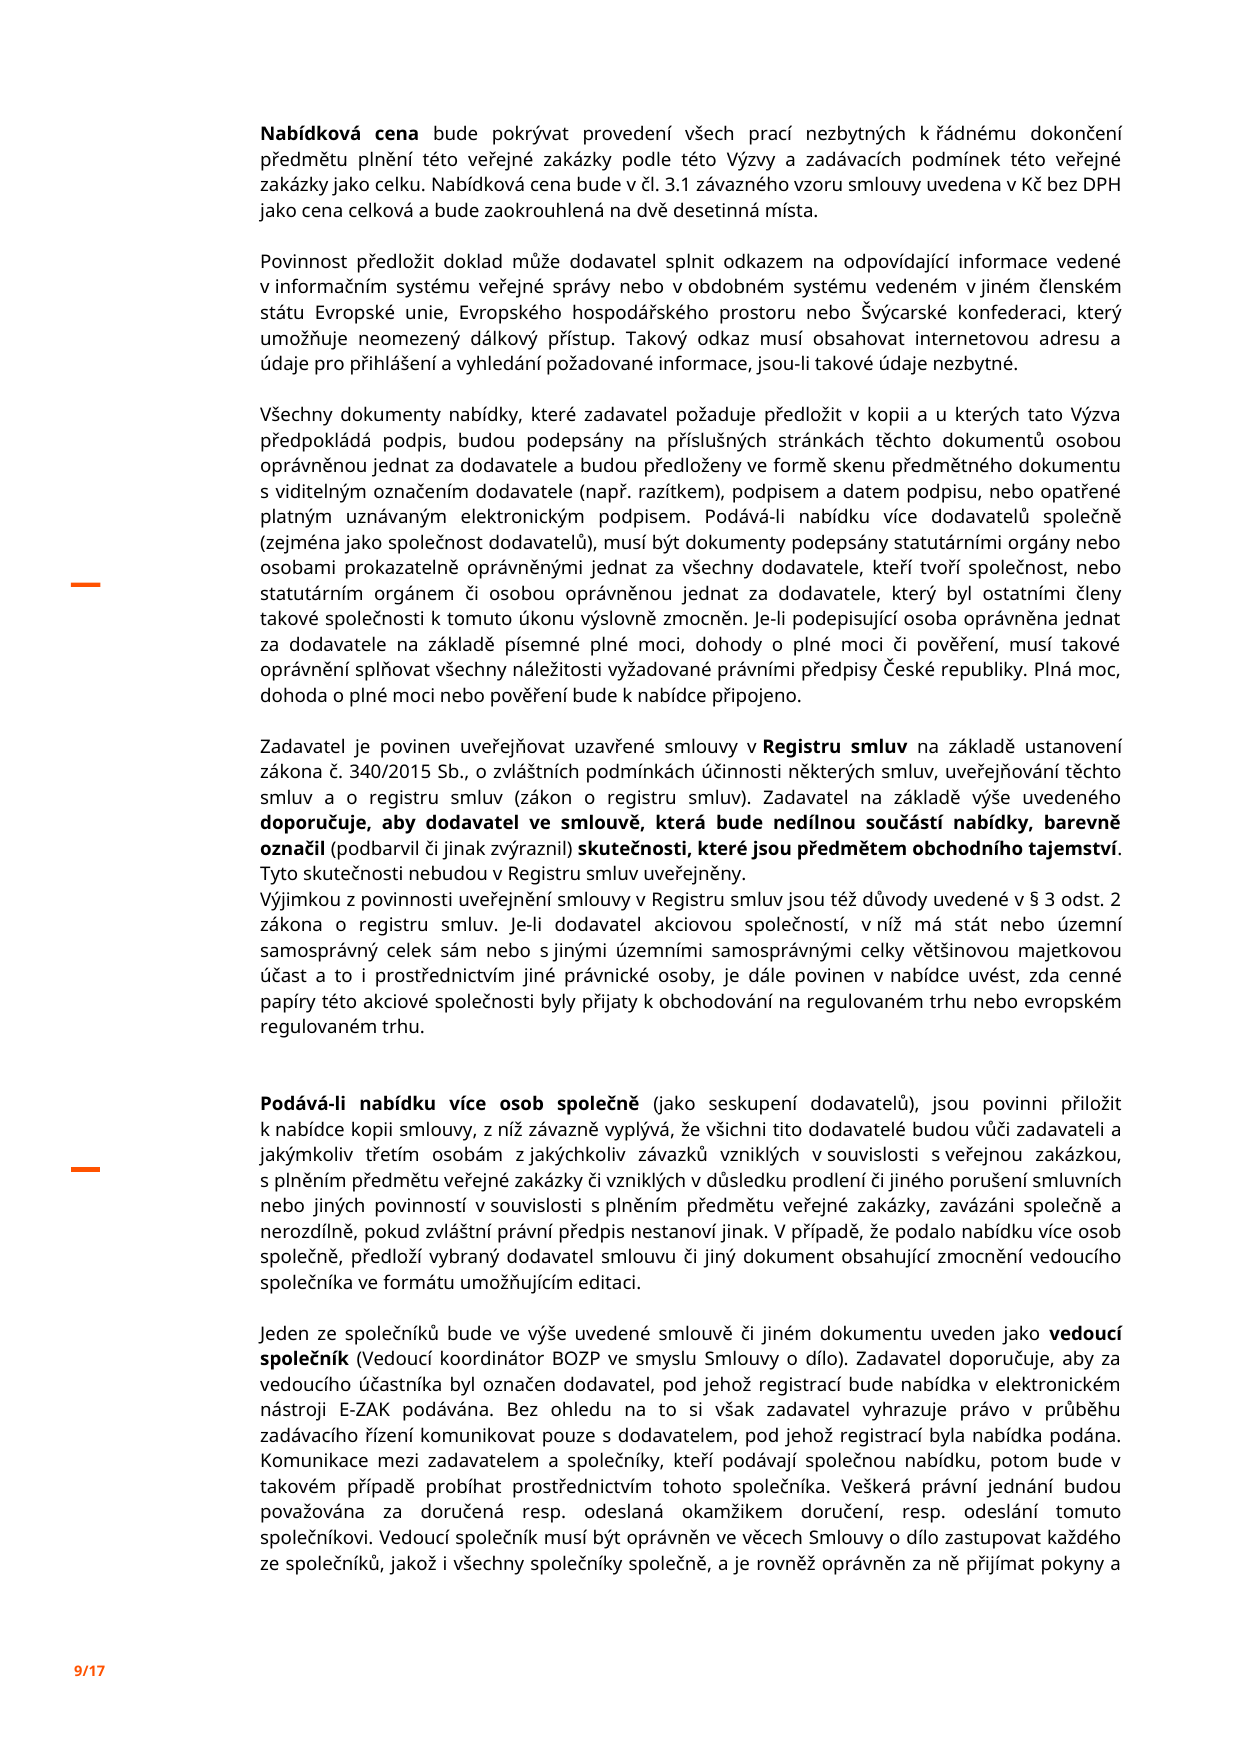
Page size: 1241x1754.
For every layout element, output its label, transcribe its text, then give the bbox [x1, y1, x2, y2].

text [260, 1320, 1122, 1575]
text Výjimkou z povinnosti uveřejnění smlouvy v Registru smluv jsou též důvody uvedené v § 3 odst. 2 zákona o registru smluv. Je-li dodavatel akciovou společností, v níž má stát nebo územní samosprávný celek sám nebo s jinými územními samosprávnými celky většinovou majetkovou účast a to i prostřednictvím jiné právnické osoby, je dále povinen v nabídce uvést, zda cenné papíry této akciové společnosti byly přijaty k obchodování na regulovaném trhu nebo evropském regulovaném trhu. [260, 886, 1122, 1039]
text Nabídková cena bude pokrývat provedení všech prací nezbytných k řádnému dokončení předmětu plnění této veřejné zakázky podle této Výzvy a zadávacích podmínek této veřejné zakázky jako celku. Nabídková cena bude v čl. 3.1 závazného vzoru smlouvy uvedena v Kč bez DPH jako cena celková a bude zaokrouhlená na dvě desetinná místa. [260, 121, 1122, 223]
text Zadavatel je povinen uveřejňovat uzavřené smlouvy v Registru smluv na základě ustanovení zákona č. 340/2015 Sb., o zvláštních podmínkách účinnosti některých smluv, uveřejňování těchto smluv a o registru smluv (zákon o registru smluv). Zadavatel na základě výše uvedeného doporučuje, aby dodavatel ve smlouvě, která bude nedílnou součástí nabídky, barevně označil (podbarvil či jinak zvýraznil) skutečnosti, které jsou předmětem obchodního tajemství. Tyto skutečnosti nebudou v Registru smluv uveřejněny. [260, 733, 1122, 886]
text Povinnost předložit doklad může dodavatel splnit odkazem na odpovídající informace vedené v informačním systému veřejné správy nebo v obdobném systému vedeném v jiném členském státu Evropské unie, Evropského hospodářského prostoru nebo Švýcarské konfederaci, který umožňuje neomezený dálkový přístup. Takový odkaz musí obsahovat internetovou adresu a údaje pro přihlášení a vyhledání požadované informace, jsou-li takové údaje nezbytné. [260, 248, 1122, 376]
text Podává-li nabídku více osob společně (jako seskupení dodavatelů), jsou povinni přiložit k nabídce kopii smlouvy, z níž závazně vyplývá, že všichni tito dodavatelé budou vůči zadavateli a jakýmkoliv třetím osobám z jakýchkoliv závazků vzniklých v souvislosti s veřejnou zakázkou, s plněním předmětu veřejné zakázky či vzniklých v důsledku prodlení či jiného porušení smluvních nebo jiných povinností v souvislosti s plněním předmětu veřejné zakázky, zavázáni společně a nerozdílně, pokud zvláštní právní předpis nestanoví jinak. V případě, že podalo nabídku více osob společně, předloží vybraný dodavatel smlouvu či jiný dokument obsahující zmocnění vedoucího společníka ve formátu umožňujícím editaci. [260, 1090, 1122, 1294]
text Všechny dokumenty nabídky, které zadavatel požaduje předložit v kopii a u kterých tato Výzva předpokládá podpis, budou podepsány na příslušných stránkách těchto dokumentů osobou oprávněnou jednat za dodavatele a budou předloženy ve formě skenu předmětného dokumentu s viditelným označením dodavatele (např. razítkem), podpisem a datem podpisu, nebo opatřené platným uznávaným elektronickým podpisem. Podává-li nabídku více dodavatelů společně (zejména jako společnost dodavatelů), musí být dokumenty podepsány statutárními orgány nebo osobami prokazatelně oprávněnými jednat za všechny dodavatele, kteří tvoří společnost, nebo statutárním orgánem či osobou oprávněnou jednat za dodavatele, který byl ostatními členy takové společnosti k tomuto úkonu výslovně zmocněn. Je-li podepisující osoba oprávněna jednat za dodavatele na základě písemné plné moci, dohody o plné moci či pověření, musí takové oprávnění splňovat všechny náležitosti vyžadované právními předpisy České republiky. Plná moc, dohoda o plné moci nebo pověření bude k nabídce připojeno. [260, 401, 1122, 708]
